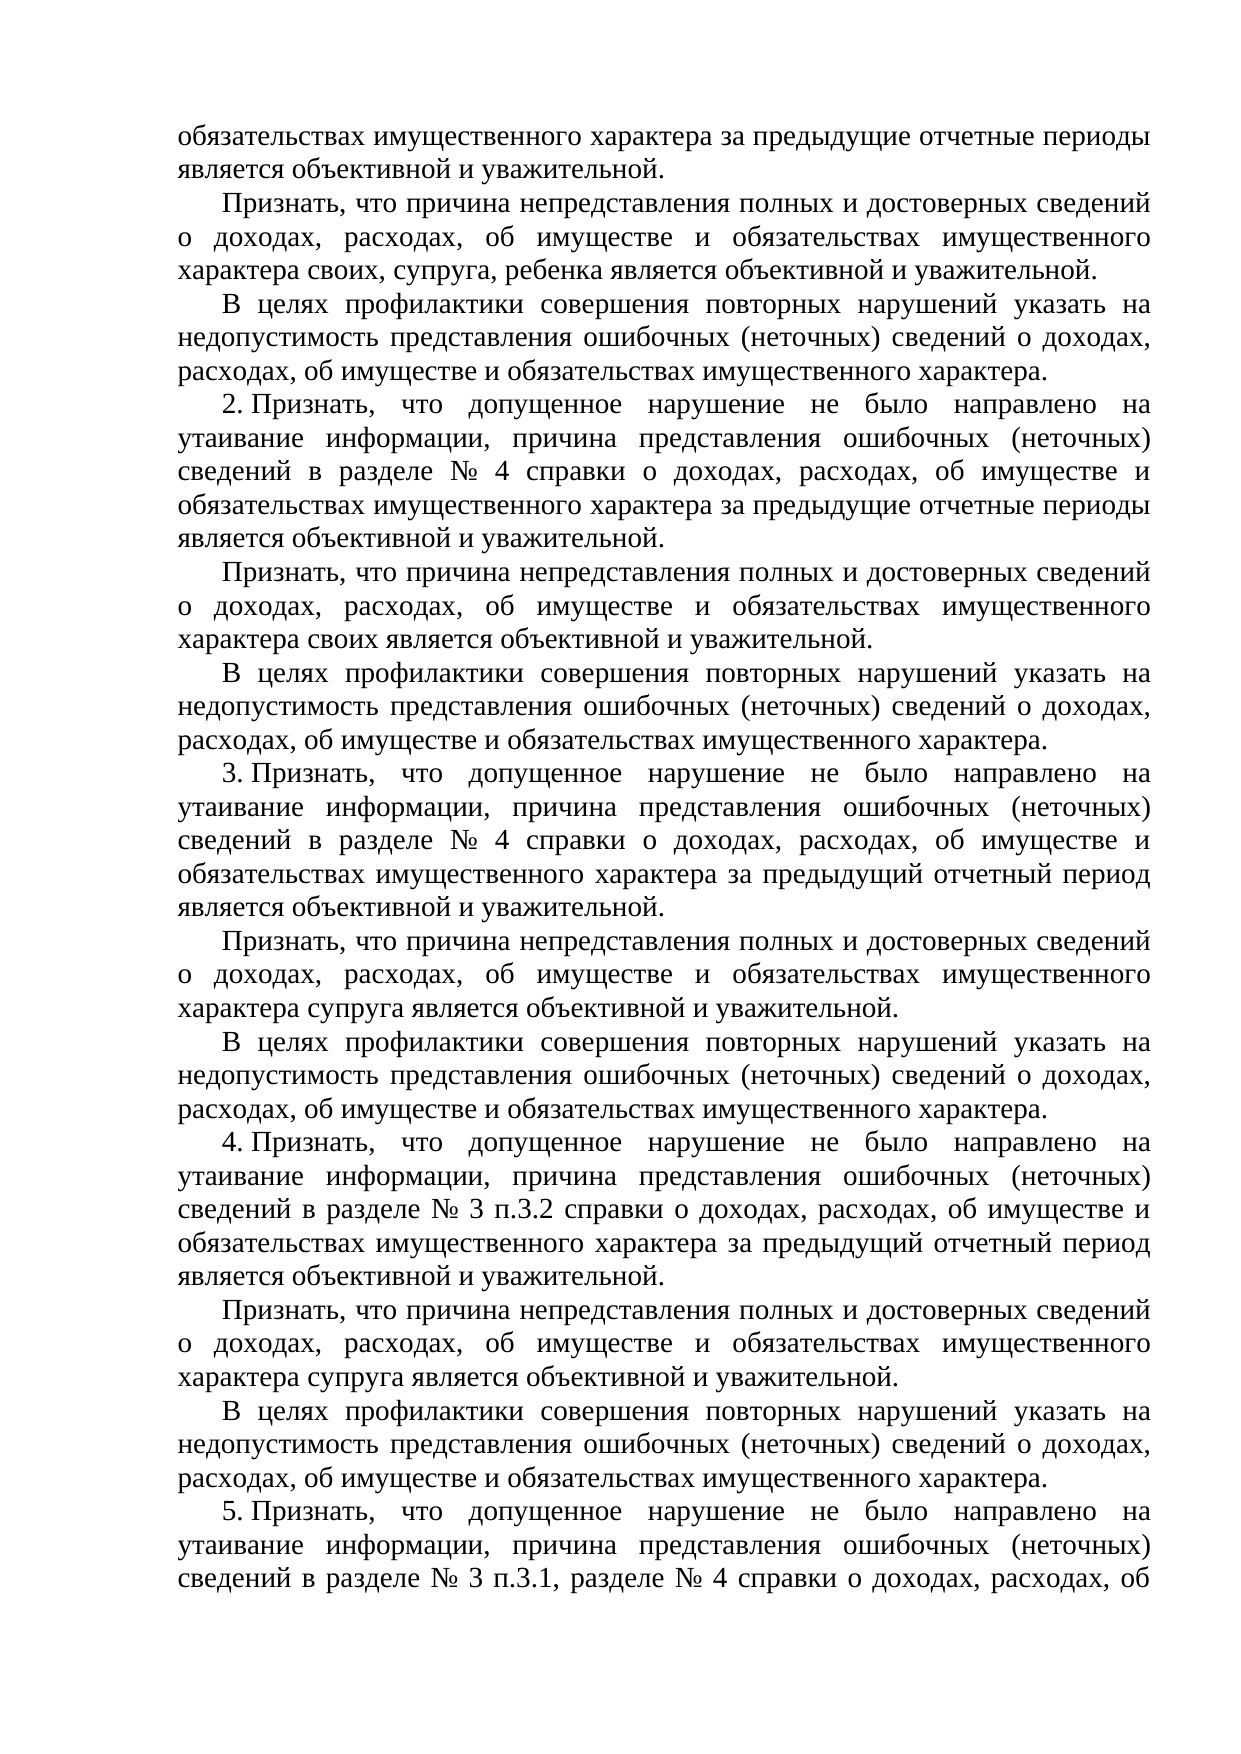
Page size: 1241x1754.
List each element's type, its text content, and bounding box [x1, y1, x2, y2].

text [177, 1493, 1152, 1594]
text Признать, что причина непредставления полных и достоверных сведений о доходах, расходах, об имуществе и обязательствах имущественного характера супруга является объективной и уважительной. [177, 923, 1152, 1024]
text Признать, что причина непредставления полных и достоверных сведений о доходах, расходах, об имуществе и обязательствах имущественного характера своих является объективной и уважительной. [177, 554, 1152, 655]
text Признать, что причина непредставления полных и достоверных сведений о доходах, расходах, об имуществе и обязательствах имущественного характера своих, супруга, ребенка является объективной и уважительной. [177, 185, 1152, 286]
text 3. Признать, что допущенное нарушение не было направлено на утаивание информации, причина представления ошибочных (неточных) сведений в разделе № 4 справки о доходах, расходах, об имуществе и обязательствах имущественного характера за предыдущий отчетный период является объективной и уважительной. [177, 755, 1152, 923]
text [177, 118, 1152, 185]
text 2. Признать, что допущенное нарушение не было направлено на утаивание информации, причина представления ошибочных (неточных) сведений в разделе № 4 справки о доходах, расходах, об имуществе и обязательствах имущественного характера за предыдущие отчетные периоды является объективной и уважительной. [177, 386, 1152, 554]
text 4. Признать, что допущенное нарушение не было направлено на утаивание информации, причина представления ошибочных (неточных) сведений в разделе № 3 п.3.2 справки о доходах, расходах, об имуществе и обязательствах имущественного характера за предыдущий отчетный период является объективной и уважительной. [177, 1124, 1152, 1292]
text Признать, что причина непредставления полных и достоверных сведений о доходах, расходах, об имуществе и обязательствах имущественного характера супруга является объективной и уважительной. [177, 1292, 1152, 1393]
